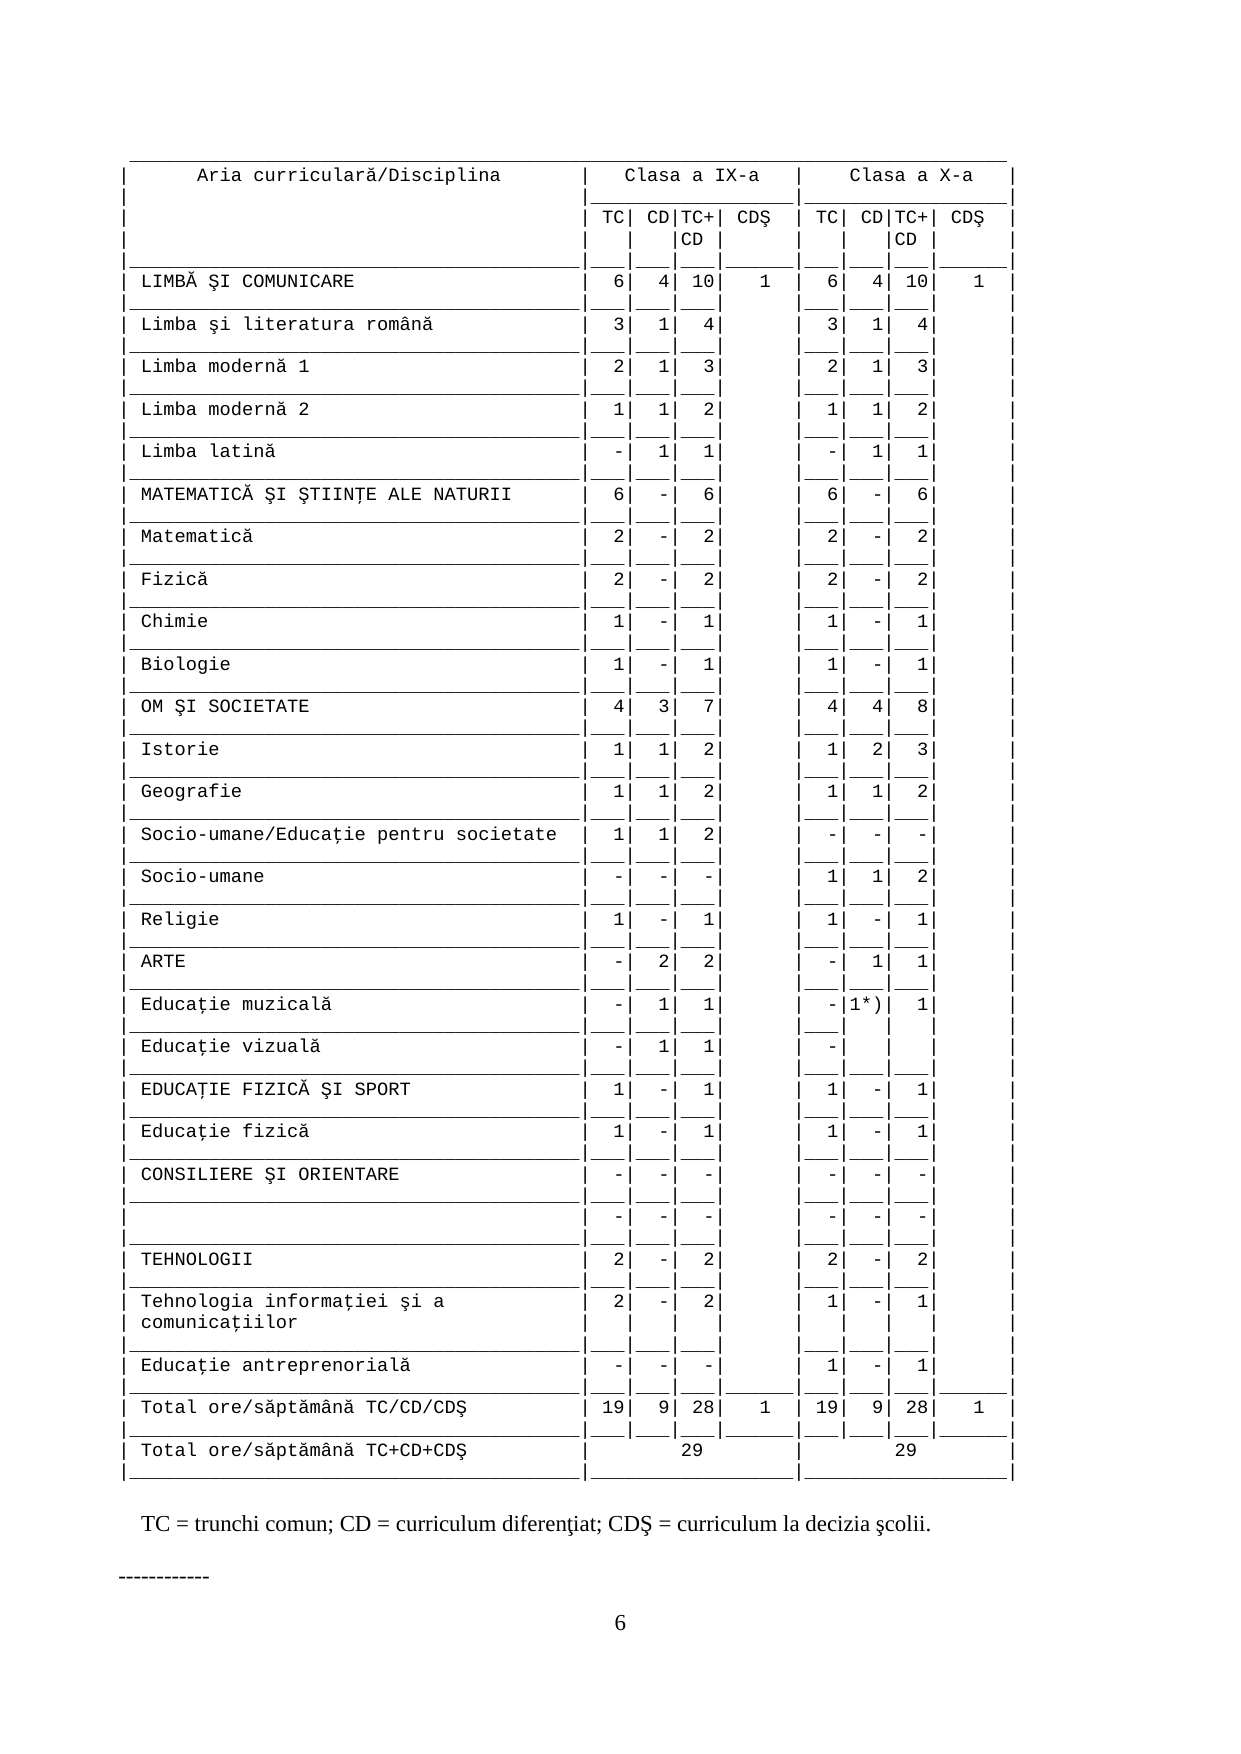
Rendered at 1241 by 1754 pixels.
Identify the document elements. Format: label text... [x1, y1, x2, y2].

text |________________________________________|___|___|___| |___|___|___| | [118, 931, 1122, 952]
text | CONSILIERE ŞI ORIENTARE | -| -| -| | -| -| -| | [118, 1164, 1122, 1186]
text |________________________________________|___|___|___| |___|___|___| | [118, 973, 1122, 994]
text |________________________________________|___|___|___| |___|___|___| | [118, 463, 1122, 484]
text | Educaţie muzicală | -| 1| 1| | -|1*)| 1| | [118, 994, 1122, 1016]
text TC = trunchi comun; CD = curriculum diferenţiat; CDŞ = curriculum la decizia şcolii. [118, 1509, 1122, 1536]
text | Educaţie fizică | 1| -| 1| | 1| -| 1| | [118, 1122, 1122, 1143]
text | Matematică | 2| -| 2| | 2| -| 2| | [118, 527, 1122, 548]
text | ARTE | -| 2| 2| | -| 1| 1| | [118, 952, 1122, 973]
text | Geografie | 1| 1| 2| | 1| 1| 2| | [118, 782, 1122, 803]
text | Total ore/săptămână TC/CD/CDŞ | 19| 9| 28| 1 | 19| 9| 28| 1 | [118, 1398, 1122, 1419]
text | Chimie | 1| -| 1| | 1| -| 1| | [118, 612, 1122, 633]
text | Biologie | 1| -| 1| | 1| -| 1| | [118, 654, 1122, 676]
text |________________________________________|__________________|__________________| [118, 1462, 1122, 1483]
text | | -| -| -| | -| -| -| | [118, 1207, 1122, 1228]
text | comunicaţiilor | | | | | | | | | [118, 1313, 1122, 1334]
text | Educaţie vizuală | -| 1| 1| | -| | | | [118, 1037, 1122, 1058]
text | | | |CD | | | |CD | | [118, 229, 1122, 251]
text |________________________________________|___|___|___| |___|___|___| | [118, 548, 1122, 569]
text |________________________________________|___|___|___|______|___|___|___|______| [118, 1419, 1122, 1441]
text |________________________________________|___|___|___| |___|___|___| | [118, 1334, 1122, 1356]
text |________________________________________|___|___|___| |___|___|___| | [118, 1058, 1122, 1079]
text | Socio-umane | -| -| -| | 1| 1| 2| | [118, 867, 1122, 888]
text | Fizică | 2| -| 2| | 2| -| 2| | [118, 569, 1122, 591]
text |________________________________________|___|___|___| |___|___|___| | [118, 633, 1122, 654]
text | Limba modernă 1 | 2| 1| 3| | 2| 1| 3| | [118, 357, 1122, 378]
text | EDUCAŢIE FIZICĂ ŞI SPORT | 1| -| 1| | 1| -| 1| | [118, 1079, 1122, 1101]
text | Educaţie antreprenorială | -| -| -| | 1| -| 1| | [118, 1356, 1122, 1377]
text |________________________________________|___|___|___| |___|___|___| | [118, 1143, 1122, 1164]
text | Socio-umane/Educaţie pentru societate | 1| 1| 2| | -| -| -| | [118, 824, 1122, 846]
text | MATEMATICĂ ŞI ŞTIINŢE ALE NATURII | 6| -| 6| | 6| -| 6| | [118, 484, 1122, 506]
text | Limba şi literatura română | 3| 1| 4| | 3| 1| 4| | [118, 314, 1122, 336]
text | Religie | 1| -| 1| | 1| -| 1| | [118, 909, 1122, 931]
text |________________________________________|___|___|___| |___|___|___| | [118, 591, 1122, 612]
text ------------ [118, 1562, 1122, 1589]
text |________________________________________|___|___|___| |___|___|___| | [118, 293, 1122, 314]
text |________________________________________|___|___|___| |___|___|___| | [118, 1101, 1122, 1122]
text |________________________________________|___|___|___|______|___|___|___|______| [118, 251, 1122, 272]
text |________________________________________|___|___|___| |___|___|___| | [118, 1271, 1122, 1292]
text |________________________________________|___|___|___| |___|___|___| | [118, 718, 1122, 739]
text | |__________________|__________________| [118, 187, 1122, 208]
text | Aria curriculară/Disciplina | Clasa a IX-a | Clasa a X-a | [118, 166, 1122, 187]
text |________________________________________|___|___|___| |___|___|___| | [118, 803, 1122, 824]
text |________________________________________|___|___|___| |___|___|___| | [118, 1186, 1122, 1207]
text |________________________________________|___|___|___| |___|___|___| | [118, 378, 1122, 399]
text |________________________________________|___|___|___| |___|___|___| | [118, 1228, 1122, 1249]
text |________________________________________|___|___|___| |___|___|___| | [118, 506, 1122, 527]
text |________________________________________|___|___|___|______|___|___|___|______| [118, 1377, 1122, 1398]
text | TEHNOLOGII | 2| -| 2| | 2| -| 2| | [118, 1249, 1122, 1271]
text | Limba modernă 2 | 1| 1| 2| | 1| 1| 2| | [118, 399, 1122, 421]
text |________________________________________|___|___|___| |___|___|___| | [118, 676, 1122, 697]
text |________________________________________|___|___|___| |___|___|___| | [118, 336, 1122, 357]
text | OM ŞI SOCIETATE | 4| 3| 7| | 4| 4| 8| | [118, 697, 1122, 718]
text | Istorie | 1| 1| 2| | 1| 2| 3| | [118, 739, 1122, 761]
text |________________________________________|___|___|___| |___|___|___| | [118, 421, 1122, 442]
text |________________________________________|___|___|___| |___|___|___| | [118, 761, 1122, 782]
text | Total ore/săptămână TC+CD+CDŞ | 29 | 29 | [118, 1441, 1122, 1462]
text | Limba latină | -| 1| 1| | -| 1| 1| | [118, 442, 1122, 463]
text | | TC| CD|TC+| CDŞ | TC| CD|TC+| CDŞ | [118, 208, 1122, 229]
text | Tehnologia informaţiei şi a | 2| -| 2| | 1| -| 1| | [118, 1292, 1122, 1313]
text |________________________________________|___|___|___| |___|___|___| | [118, 888, 1122, 909]
text ______________________________________________________________________________ [118, 144, 1122, 166]
text |________________________________________|___|___|___| |___| | | | [118, 1016, 1122, 1037]
text | LIMBĂ ŞI COMUNICARE | 6| 4| 10| 1 | 6| 4| 10| 1 | [118, 272, 1122, 293]
text |________________________________________|___|___|___| |___|___|___| | [118, 846, 1122, 867]
